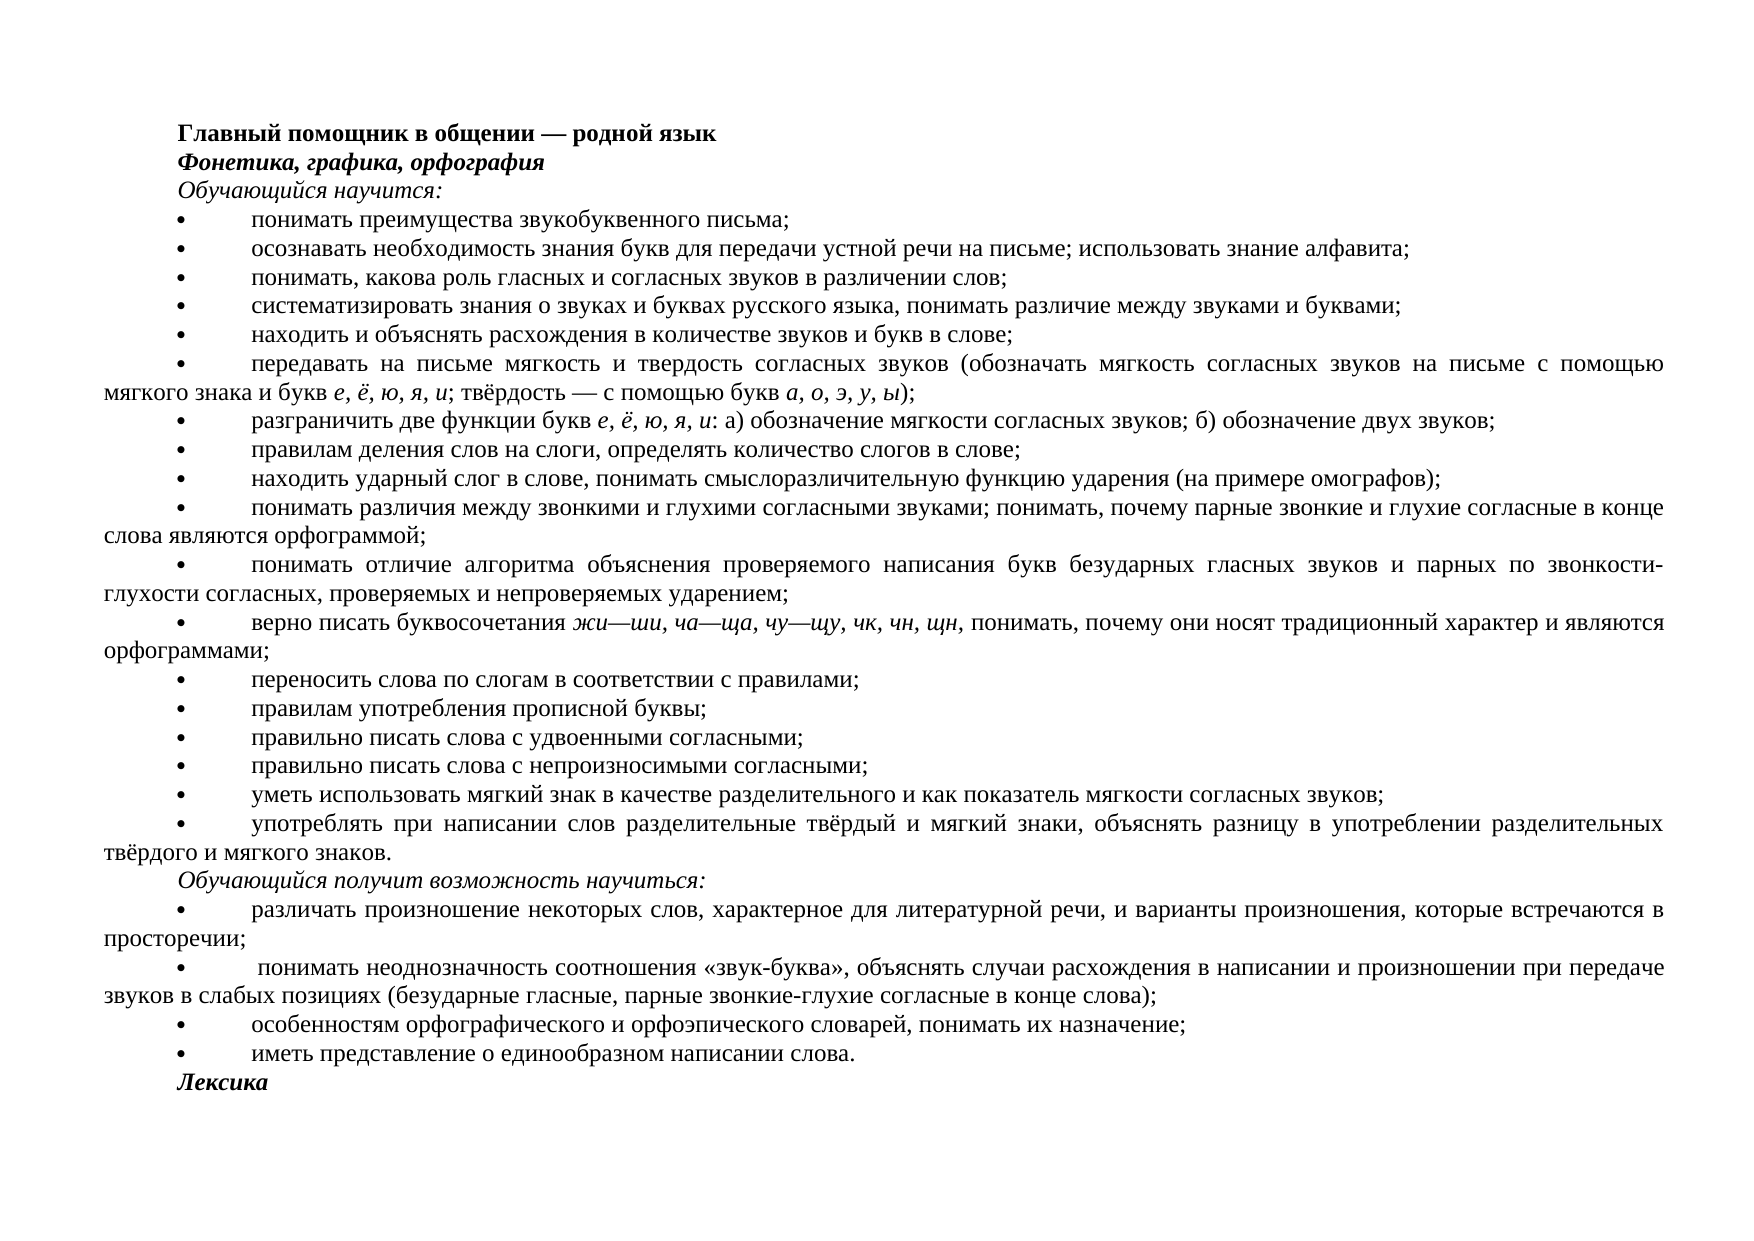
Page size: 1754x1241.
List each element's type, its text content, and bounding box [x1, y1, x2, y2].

list переносить слова по слогам в соответствии с правилами; [103, 664, 1665, 693]
text Обучающийся получит возможность научиться: [103, 866, 1665, 894]
list систематизировать знания о звуках и буквах русского языка, понимать различие между звуками и буквами; [103, 291, 1665, 319]
list передавать на письме мягкость и твердость согласных звуков (обозначать мягкость согласных звуков на письме с помощью мягкого знака и букв е, ё, ю, я, и; твёрдость — с помощью букв а, о, э, у, ы); [103, 348, 1665, 406]
list разграничить две функции букв е, ё, ю, я, и: а) обозначение мягкости согласных звуков; б) обозначение двух звуков; [103, 406, 1665, 434]
list правильно писать слова с непроизносимыми согласными; [103, 751, 1665, 779]
list особенностям орфографического и орфоэпического словарей, понимать их назначение; [103, 1009, 1665, 1038]
text Обучающийся научится: [103, 176, 1665, 204]
list различать произношение некоторых слов, характерное для литературной речи, и варианты произношения, которые встречаются в просторечии; [103, 894, 1665, 952]
list правильно писать слова с удвоенными согласными; [103, 722, 1665, 751]
text Главный помощник в общении — родной язык [103, 118, 1665, 147]
list правилам деления слов на слоги, определять количество слогов в слове; [103, 434, 1665, 463]
list понимать неоднозначность соотношения «звук-буква», объяснять случаи расхождения в написании и произношении при передаче звуков в слабых позициях (безударные гласные, парные звонкие-глухие согласные в конце слова); [103, 952, 1665, 1009]
list понимать различия между звонкими и глухими согласными звуками; понимать, почему парные звонкие и глухие согласные в конце слова являются орфограммой; [103, 492, 1665, 549]
list употреблять при написании слов разделительные твёрдый и мягкий знаки, объяснять разницу в употреблении разделительных твёрдого и мягкого знаков. [103, 808, 1665, 866]
list уметь использовать мягкий знак в качестве разделительного и как показатель мягкости согласных звуков; [103, 779, 1665, 808]
text Фонетика, графика, орфография [103, 147, 1665, 176]
list находить ударный слог в слове, понимать смыслоразличительную функцию ударения (на примере омографов); [103, 463, 1665, 492]
list осознавать необходимость знания букв для передачи устной речи на письме; использовать знание алфавита; [103, 233, 1665, 262]
list иметь представление о единообразном написании слова. [103, 1038, 1665, 1067]
list понимать, какова роль гласных и согласных звуков в различении слов; [103, 262, 1665, 291]
list верно писать буквосочетания жи—ши, ча—ща, чу—щу, чк, чн, щн, понимать, почему они носят традиционный характер и являются орфограммами; [103, 607, 1665, 664]
list правилам употребления прописной буквы; [103, 693, 1665, 722]
list находить и объяснять расхождения в количестве звуков и букв в слове; [103, 319, 1665, 348]
list понимать отличие алгоритма объяснения проверяемого написания букв безударных гласных звуков и парных по звонкости-глухости согласных, проверяемых и непроверяемых ударением; [103, 549, 1665, 607]
list понимать преимущества звукобуквенного письма; [103, 204, 1665, 233]
text Лексика [103, 1067, 1665, 1096]
